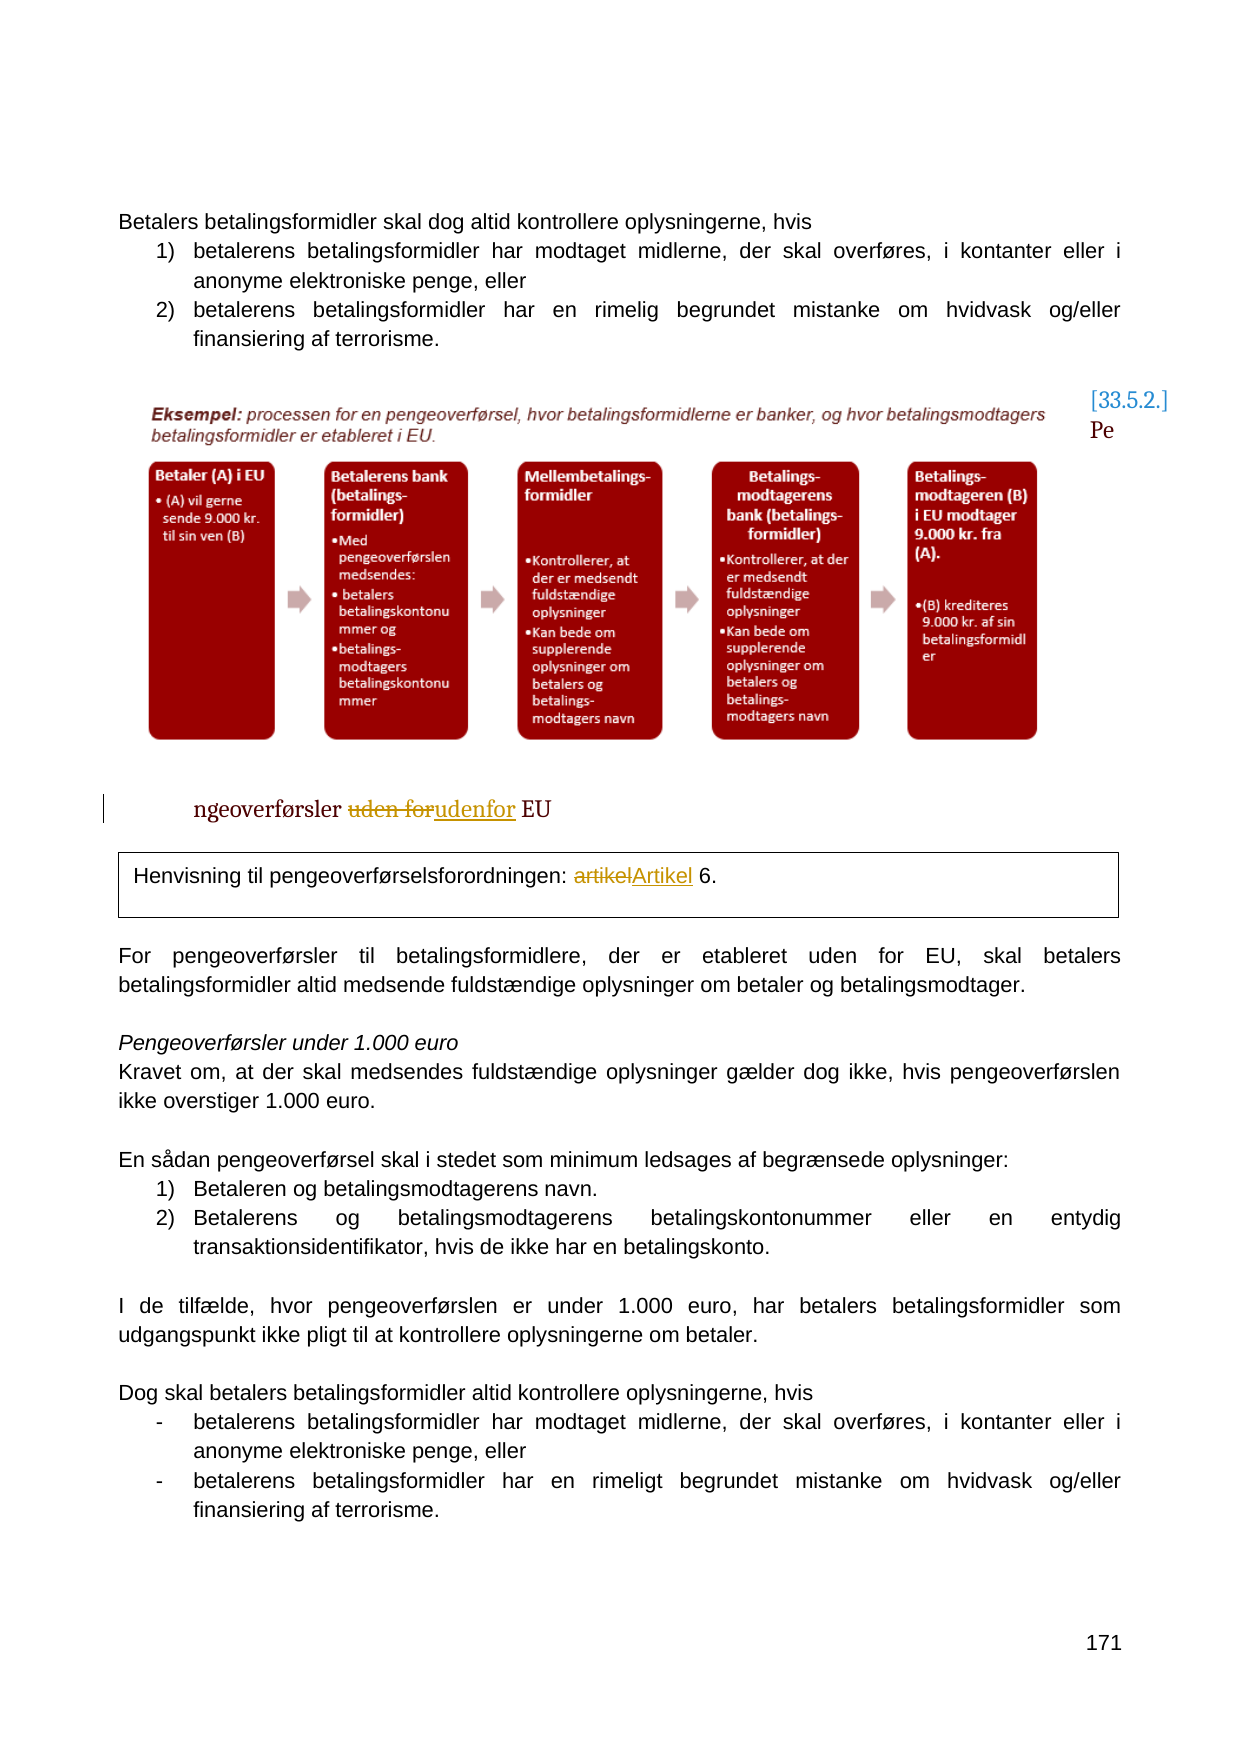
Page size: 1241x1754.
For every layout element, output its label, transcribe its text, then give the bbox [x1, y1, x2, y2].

list betalerens betalingsformidler har en rimelig begrundet mistanke om hvidvask og/eller finansiering af terrorisme. [156, 294, 1122, 352]
text For pengeoverførsler til betalingsformidlere, der er etableret uden for EU, skal betalers betalingsformidler altid medsende fuldstændige oplysninger om betaler og betalingsmodtager. [118, 852, 1122, 998]
text Betalers betalingsformidler skal dog altid kontrollere oplysningerne, hvis [118, 206, 1122, 236]
text Pengeoverførsler under 1.000 euro [118, 1027, 1122, 1056]
list Betaleren og betalingsmodtagerens navn. [156, 1173, 1122, 1202]
list betalerens betalingsformidler har en rimeligt begrundet mistanke om hvidvask og/eller finansiering af terrorisme. [156, 1465, 1122, 1523]
list betalerens betalingsformidler har modtaget midlerne, der skal overføres, i kontanter eller i anonyme elektroniske penge, eller [156, 1406, 1122, 1465]
text Kravet om, at der skal medsendes fuldstændige oplysninger gælder dog ikke, hvis pengeoverførslen ikke overstiger 1.000 euro. [118, 1056, 1122, 1115]
text I de tilfælde, hvor pengeoverførslen er under 1.000 euro, har betalers betalingsformidler som udgangspunkt ikke pligt til at kontrollere oplysningerne om betaler. [118, 1290, 1122, 1348]
list Betalerens og betalingsmodtagerens betalingskontonummer eller en entydig transaktionsidentifikator, hvis de ikke har en betalingskonto. [156, 1202, 1122, 1261]
text En sådan pengeoverførsel skal i stedet som minimum ledsages af begrænsede oplysninger: [118, 1144, 1122, 1173]
list betalerens betalingsformidler har modtaget midlerne, der skal overføres, i kontanter eller i anonyme elektroniske penge, eller [156, 236, 1122, 294]
text Dog skal betalers betalingsformidler altid kontrollere oplysningerne, hvis [118, 1377, 1122, 1406]
picture [130, 377, 1070, 793]
